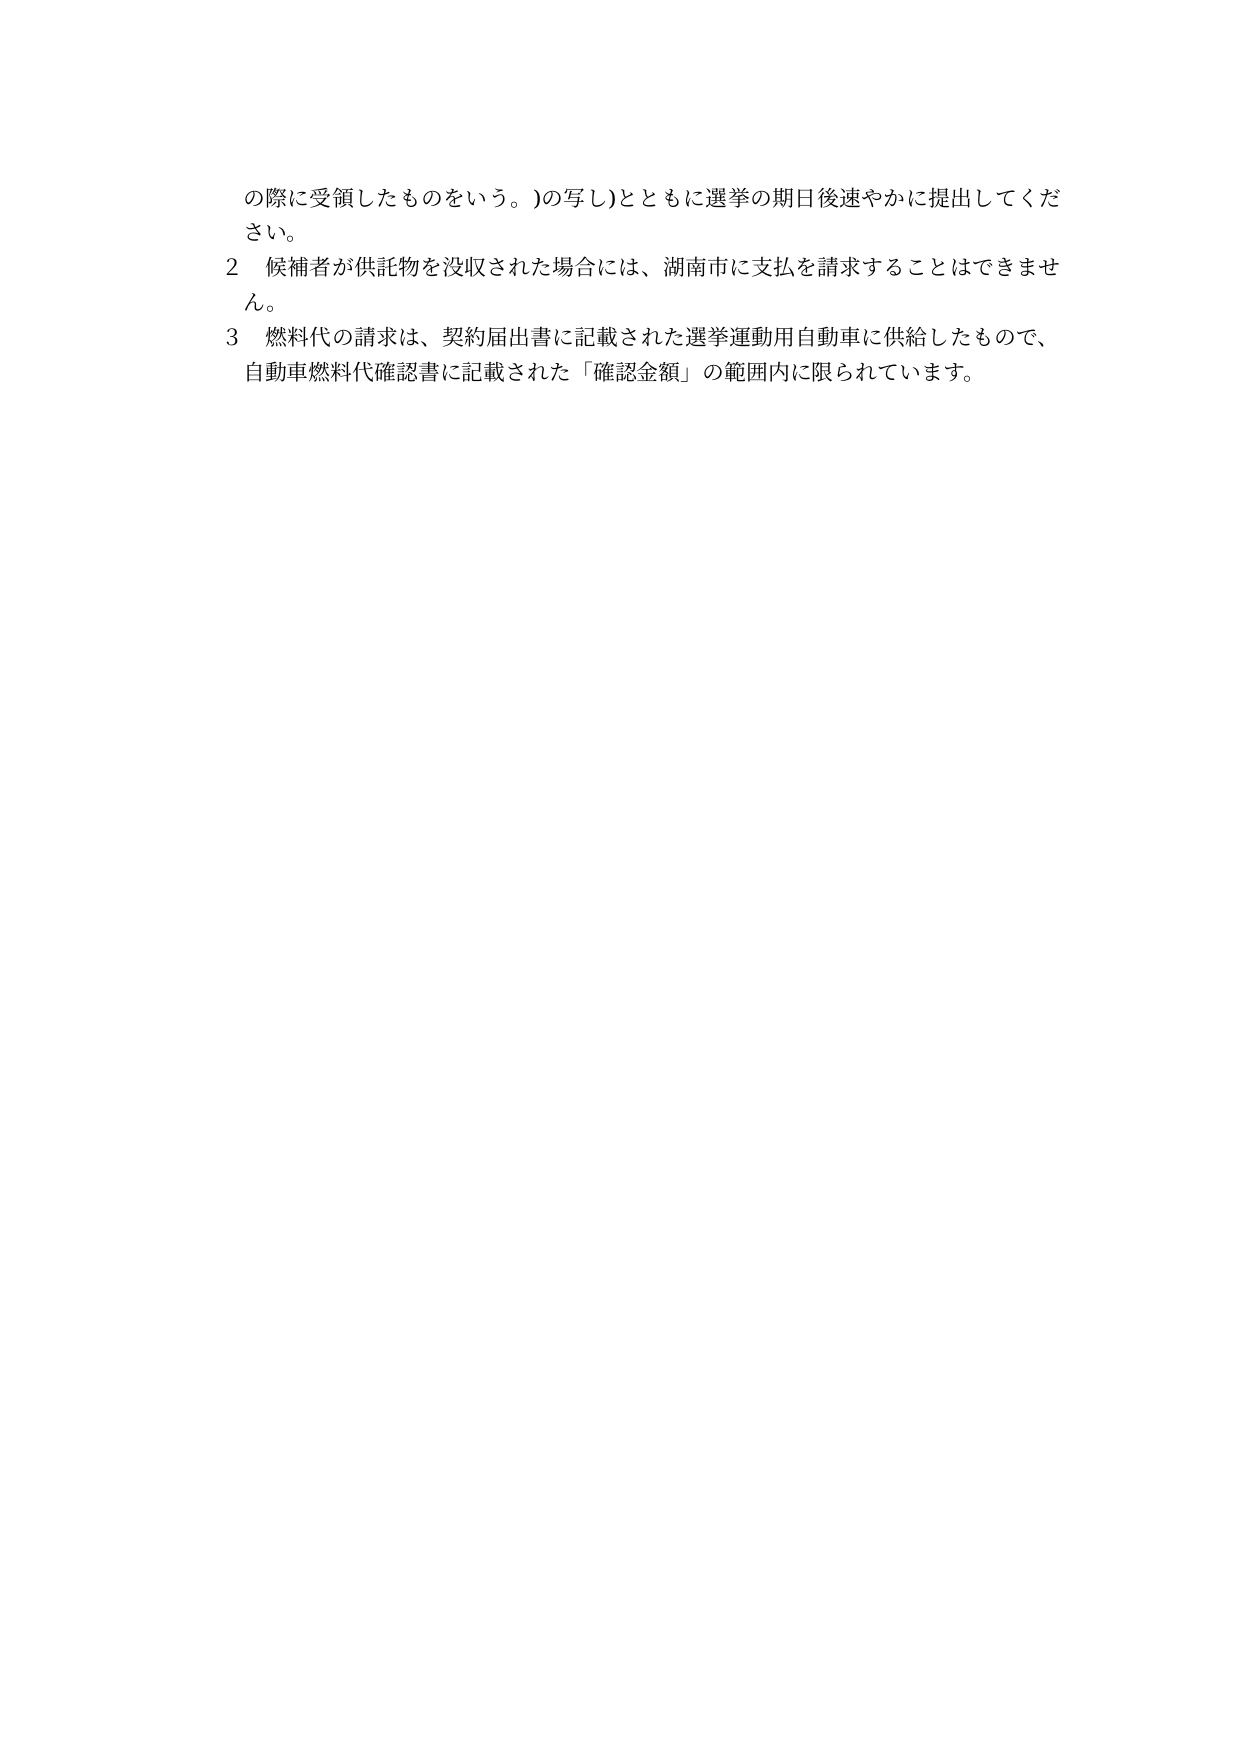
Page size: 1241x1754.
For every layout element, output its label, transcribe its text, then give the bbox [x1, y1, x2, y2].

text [177, 179, 1063, 249]
text ３ 燃料代の請求は、契約届出書に記載された選挙運動用自動車に供給したもので、自動車燃料代確認書に記載された「確認金額」の範囲内に限られています。 [177, 319, 1063, 388]
text ２ 候補者が供託物を没収された場合には、湖南市に支払を請求することはできません。 [177, 249, 1063, 319]
